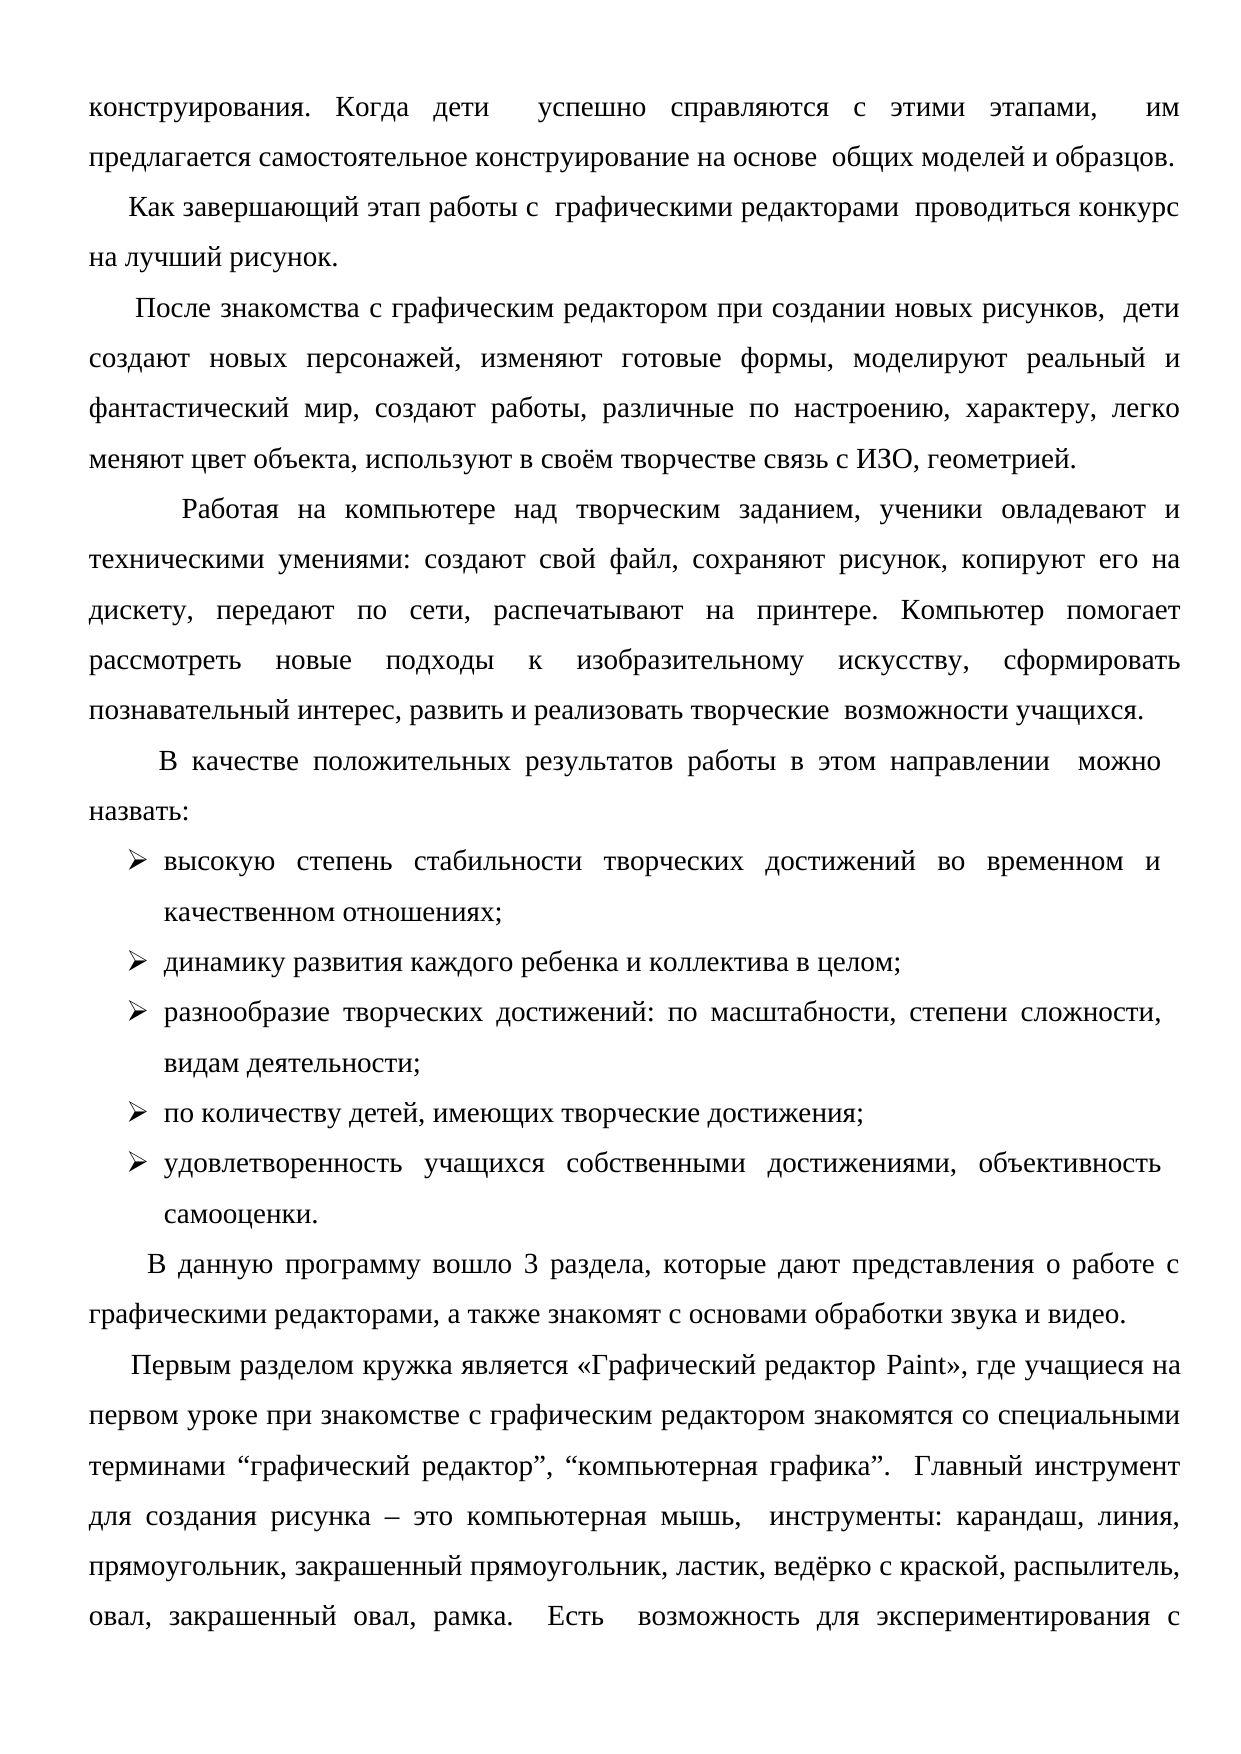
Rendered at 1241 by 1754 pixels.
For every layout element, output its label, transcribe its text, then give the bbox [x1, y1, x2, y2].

text В качестве положительных результатов работы в этом направлении можно назвать: [89, 743, 1162, 827]
text В данную программу вошло 3 раздела, которые дают представления о работе с графическими редакторами, а также знакомят с основами обработки звука и видео. [89, 1246, 1181, 1330]
list по количеству детей, имеющих творческие достижения; [126, 1095, 1162, 1129]
text После знакомства с графическим редактором при создании новых рисунков, дети создают новых персонажей, изменяют готовые формы, моделируют реальный и фантастический мир, создают работы, различные по настроению, характеру, легко меняют цвет объекта, используют в своём творчестве связь с ИЗО, геометрией. [89, 290, 1181, 474]
list динамику развития каждого ребенка и коллектива в целом; [126, 944, 1162, 978]
text Работая на компьютере над творческим заданием, ученики овладевают и техническими умениями: создают свой файл, сохраняют рисунок, копируют его на дискету, передают по сети, распечатывают на принтере. Компьютер помогает рассмотреть новые подходы к изобразительному искусству, сформировать познавательный интерес, развить и реализовать творческие возможности учащихся. [89, 491, 1181, 726]
list разнообразие творческих достижений: по масштабности, степени сложности, видам деятельности; [126, 994, 1162, 1078]
list удовлетворенность учащихся собственными достижениями, объективность самооценки. [126, 1146, 1162, 1229]
list высокую степень стабильности творческих достижений во временном и качественном отношениях; [126, 843, 1162, 927]
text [89, 1347, 1181, 1632]
text Как завершающий этап работы с графическими редакторами проводиться конкурс на лучший рисунок. [89, 189, 1181, 273]
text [89, 89, 1181, 172]
